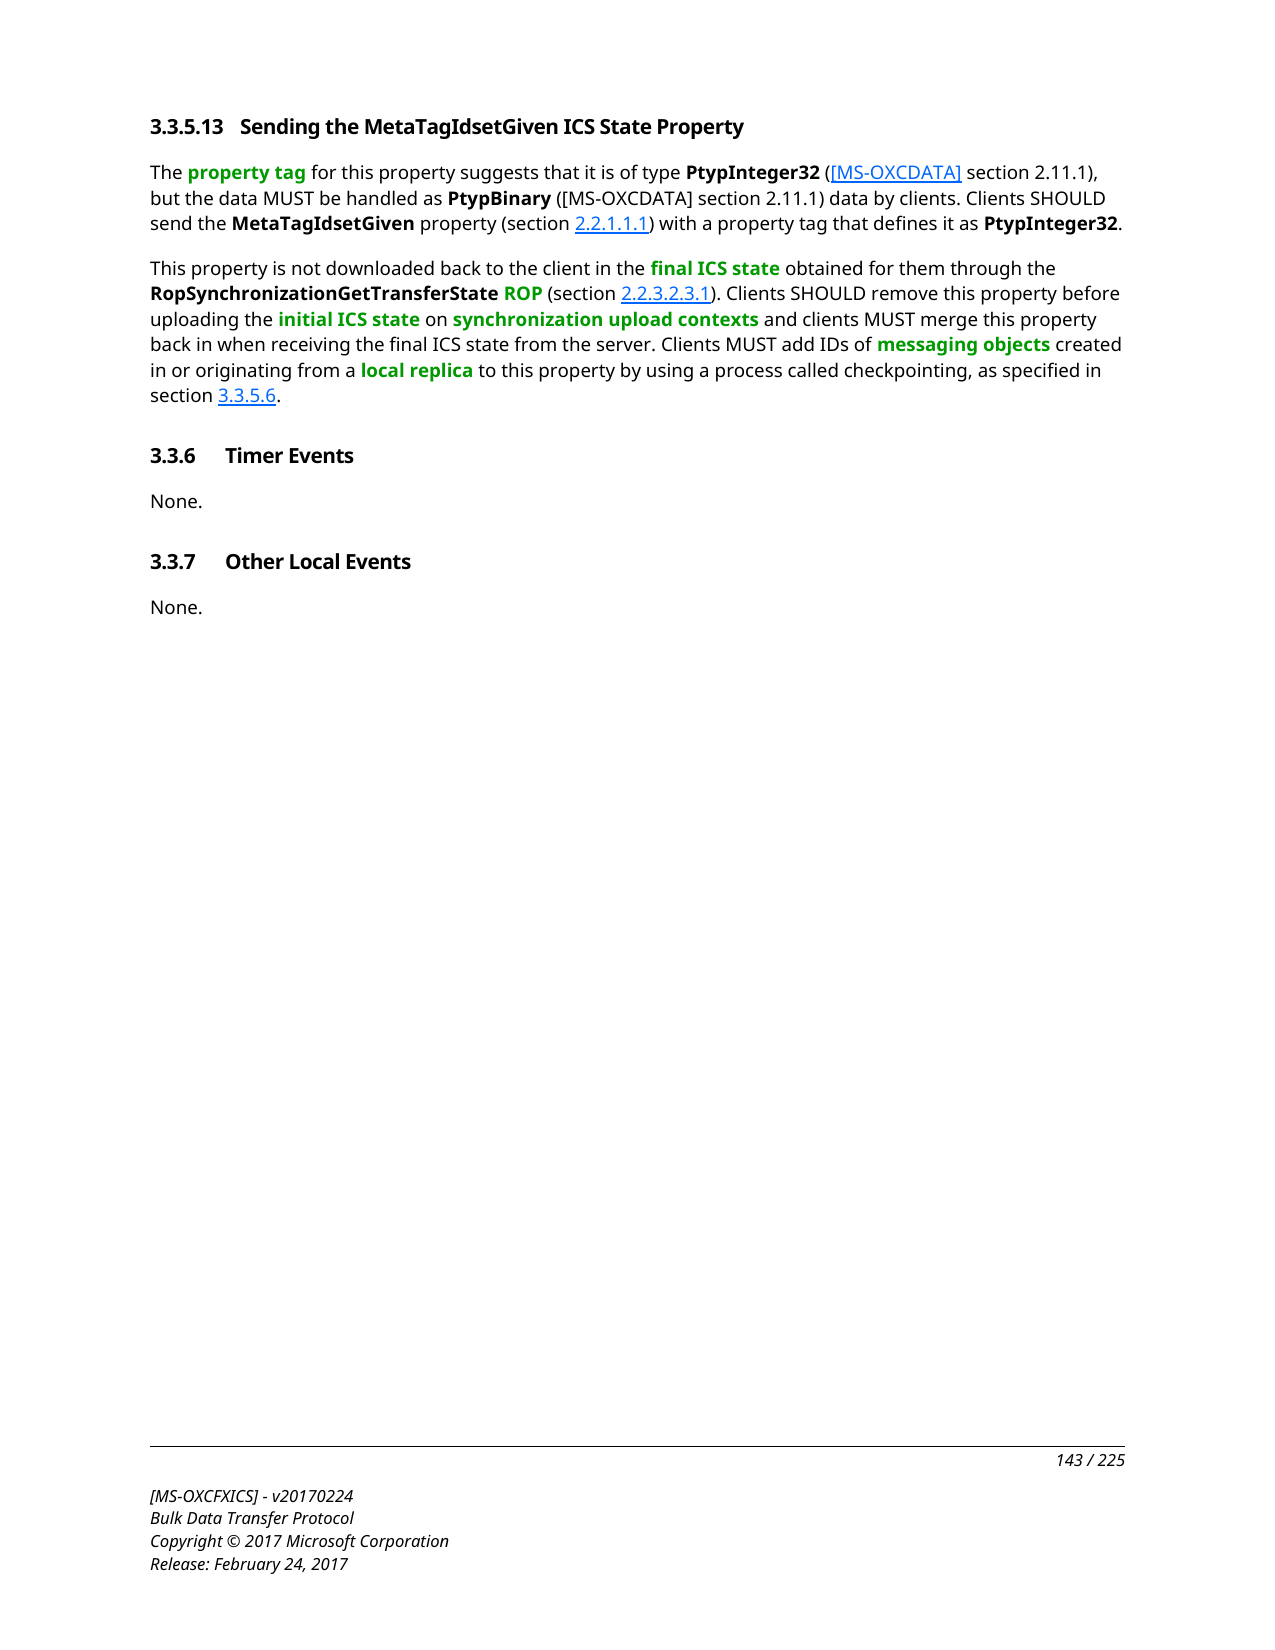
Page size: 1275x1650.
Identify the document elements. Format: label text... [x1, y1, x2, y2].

text None. [150, 489, 1125, 514]
text The property tag for this property suggests that it is of type PtypInteger32 ([MS-OXCDATA] section 2.11.1), but the data MUST be handled as PtypBinary ([MS-OXCDATA] section 2.11.1) data by clients. Clients SHOULD send the MetaTagIdsetGiven property (section 2.2.1.1.1) with a property tag that defines it as PtypInteger32. [150, 160, 1125, 236]
subtitle Timer Events [150, 441, 1125, 470]
text None. [150, 595, 1125, 620]
subtitle Other Local Events [150, 547, 1125, 576]
text This property is not downloaded back to the client in the final ICS state obtained for them through the RopSynchronizationGetTransferState ROP (section 2.2.3.2.3.1). Clients SHOULD remove this property before uploading the initial ICS state on synchronization upload contexts and clients MUST merge this property back in when receiving the final ICS state from the server. Clients MUST add IDs of messaging objects created in or originating from a local replica to this property by using a process called checkpointing, as specified in section 3.3.5.6. [150, 255, 1125, 408]
subtitle Sending the MetaTagIdsetGiven ICS State Property [150, 112, 1125, 141]
